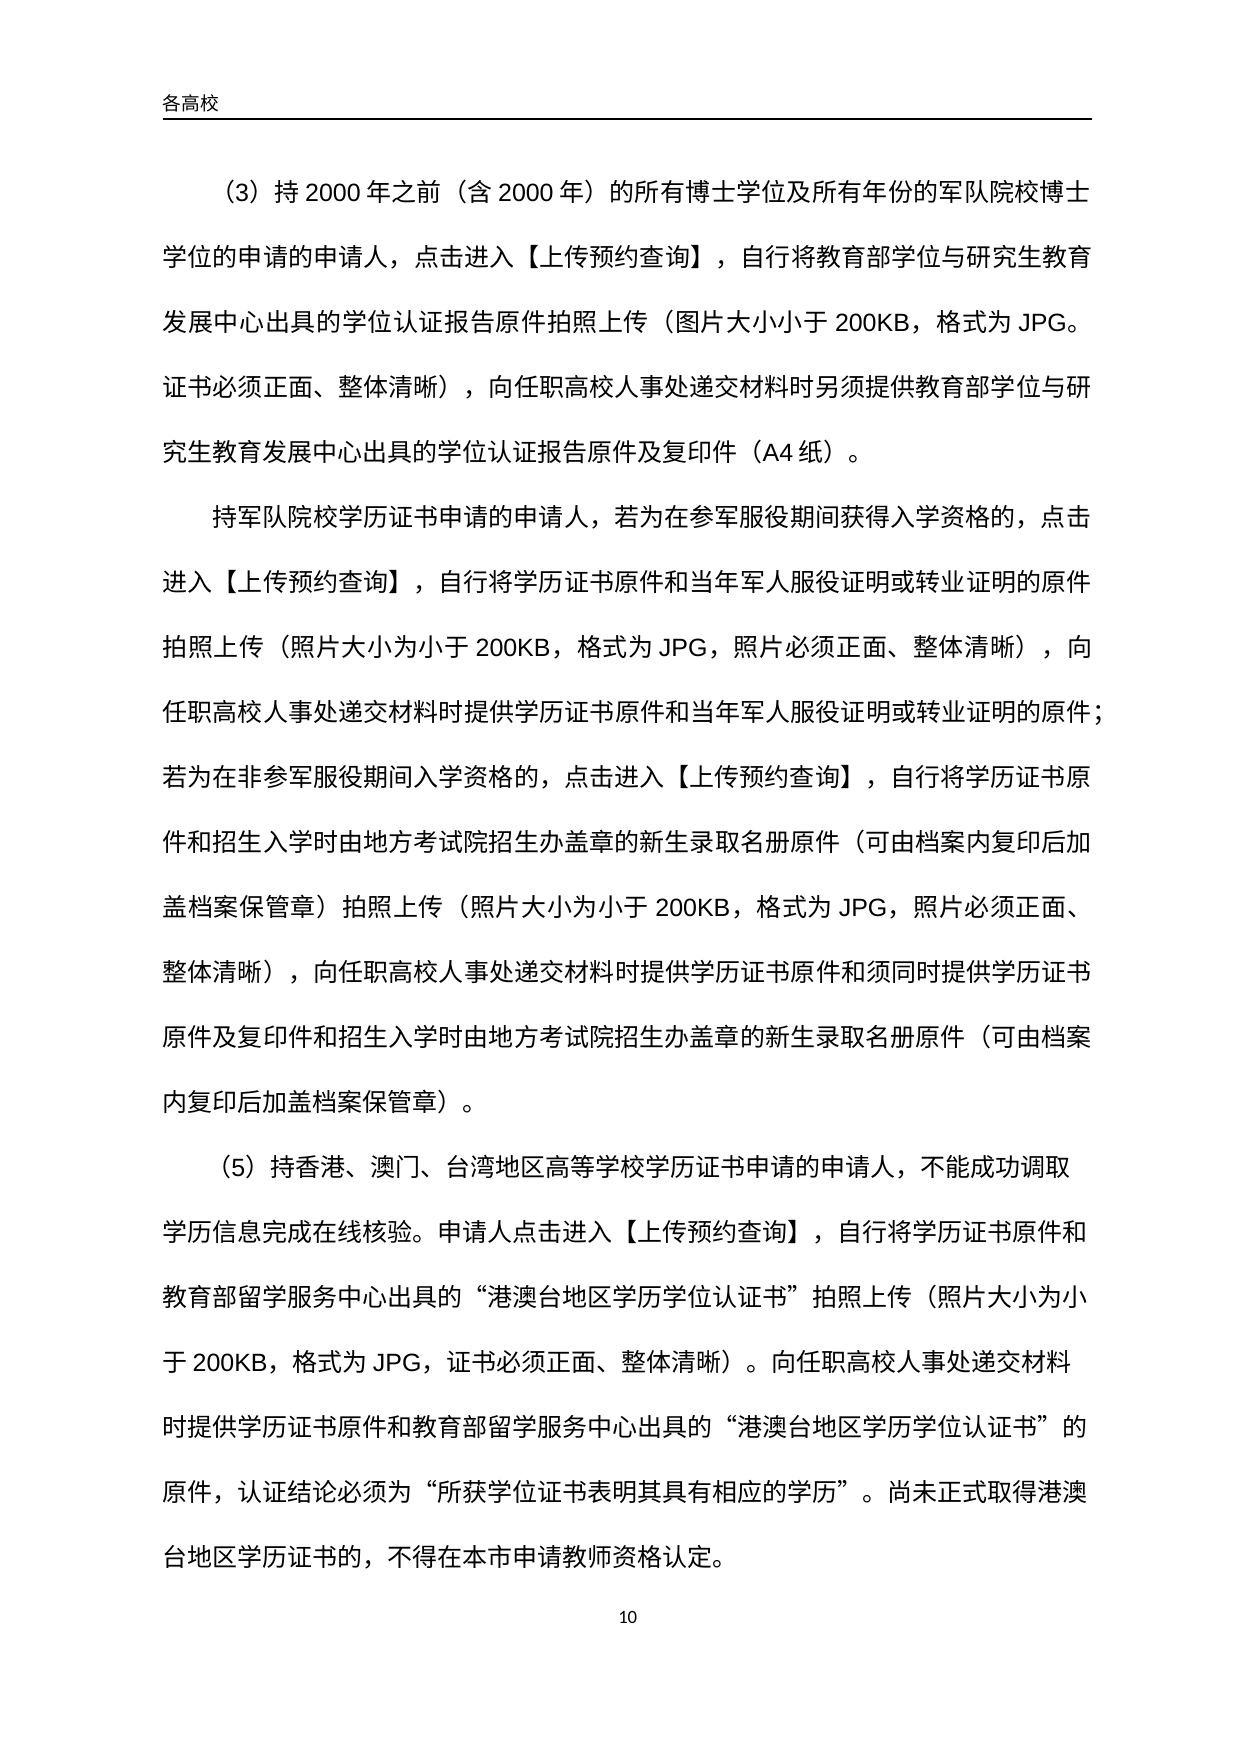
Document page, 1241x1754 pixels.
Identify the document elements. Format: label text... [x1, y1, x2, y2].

text （3）持2000年之前（含2000年）的所有博士学位及所有年份的军队院校博士学位的申请的申请人，点击进入【上传预约查询】，自行将教育部学位与研究生教育发展中心出具的学位认证报告原件拍照上传（图片大小小于200KB，格式为JPG。证书必须正面、整体清晰），向任职高校人事处递交材料时另须提供教育部学位与研究生教育发展中心出具的学位认证报告原件及复印件（A4纸）。 [162, 158, 1092, 483]
text 持军队院校学历证书申请的申请人，若为在参军服役期间获得入学资格的，点击进入【上传预约查询】，自行将学历证书原件和当年军人服役证明或转业证明的原件拍照上传（照片大小为小于200KB，格式为JPG，照片必须正面、整体清晰），向任职高校人事处递交材料时提供学历证书原件和当年军人服役证明或转业证明的原件；若为在非参军服役期间入学资格的，点击进入【上传预约查询】，自行将学历证书原件和招生入学时由地方考试院招生办盖章的新生录取名册原件（可由档案内复印后加盖档案保管章）拍照上传（照片大小为小于200KB，格式为JPG，照片必须正面、整体清晰），向任职高校人事处递交材料时提供学历证书原件和须同时提供学历证书原件及复印件和招生入学时由地方考试院招生办盖章的新生录取名册原件（可由档案内复印后加盖档案保管章）。 [162, 483, 1092, 1133]
text （5）持香港、澳门、台湾地区高等学校学历证书申请的申请人，不能成功调取学历信息完成在线核验。申请人点击进入【上传预约查询】，自行将学历证书原件和教育部留学服务中心出具的“港澳台地区学历学位认证书”拍照上传（照片大小为小于200KB，格式为JPG，证书必须正面、整体清晰）。向任职高校人事处递交材料时提供学历证书原件和教育部留学服务中心出具的“港澳台地区学历学位认证书”的原件，认证结论必须为“所获学位证书表明其具有相应的学历”。尚未正式取得港澳台地区学历证书的，不得在本市申请教师资格认定。 [162, 1133, 1092, 1588]
